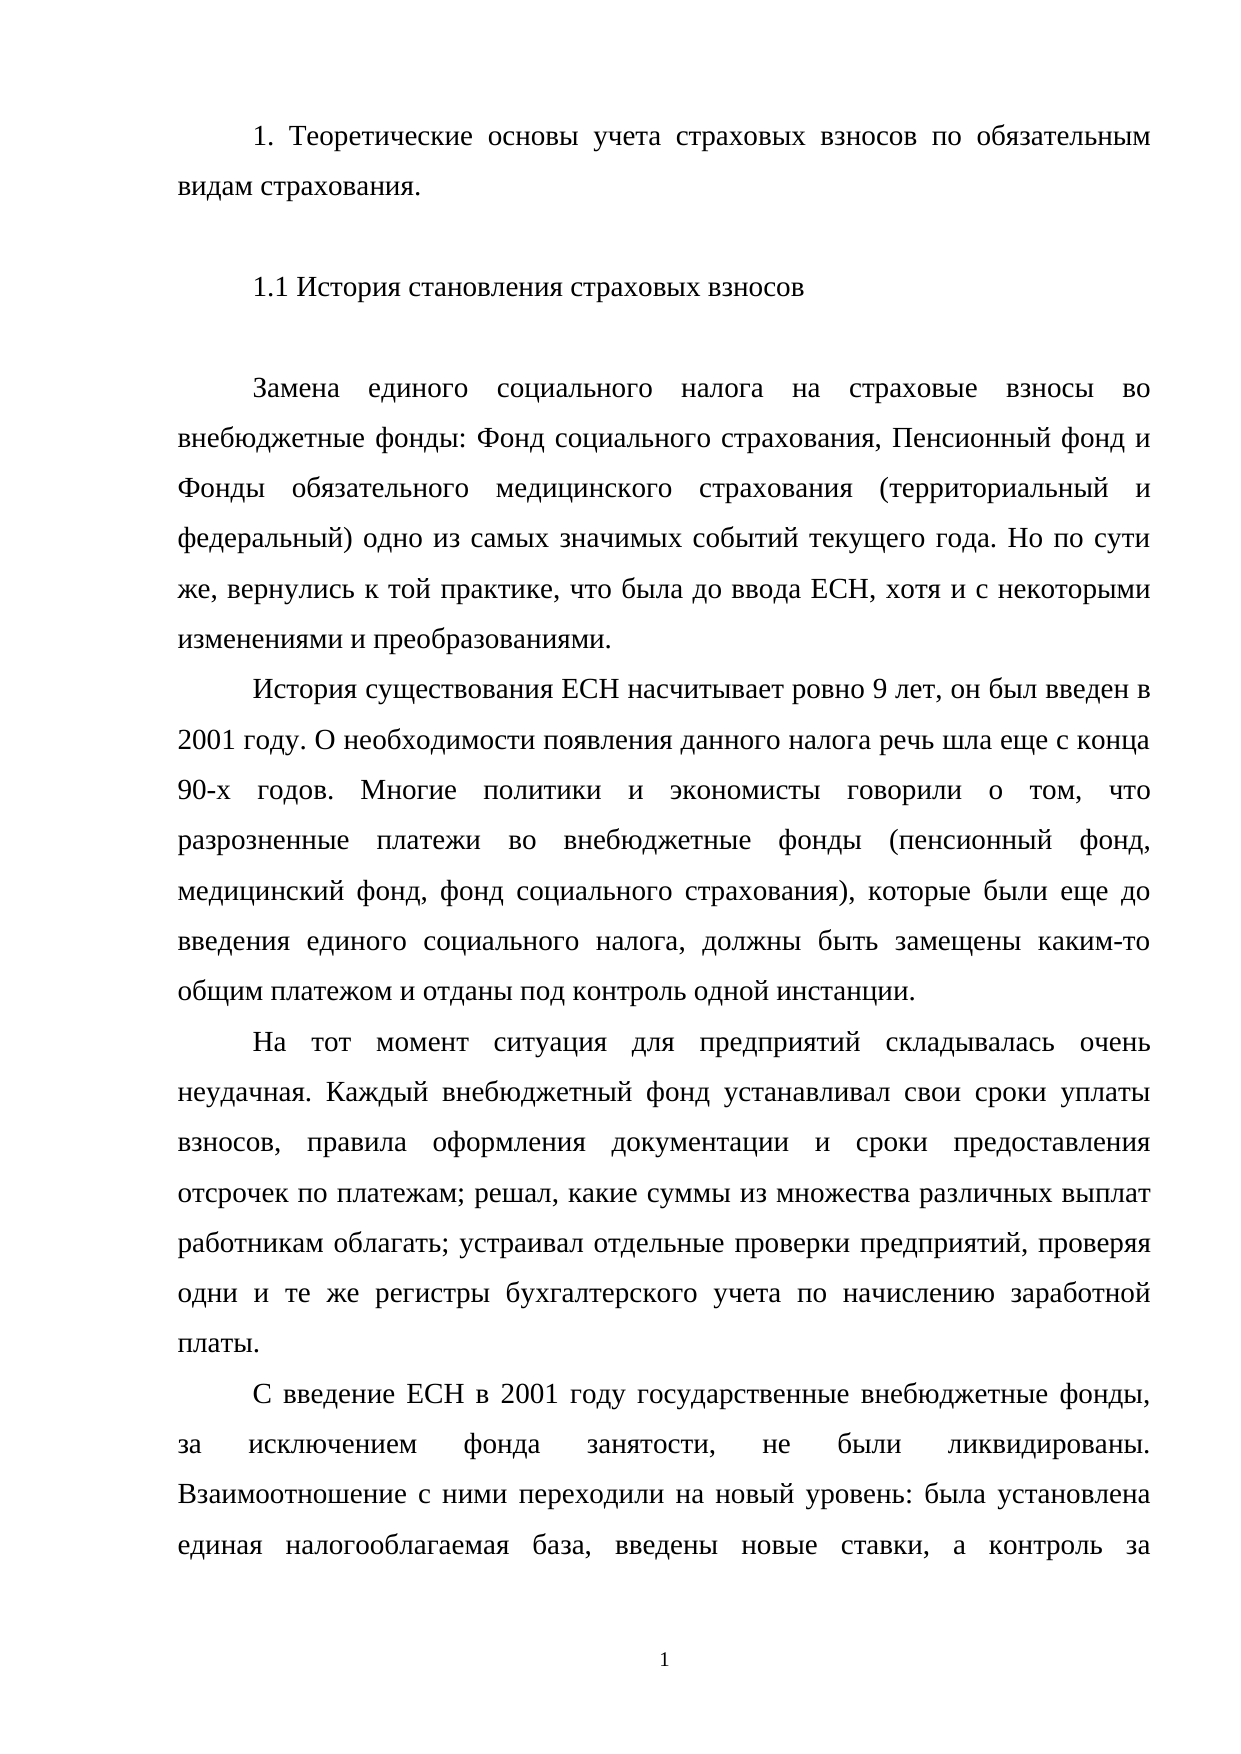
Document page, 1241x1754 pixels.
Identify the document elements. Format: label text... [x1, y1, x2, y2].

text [177, 1376, 1152, 1560]
text Замена единого социального налога на страховые взносы во внебюджетные фонды: Фонд социального страхования, Пенсионный фонд и Фонды обязательного медицинского страхования (территориальный и федеральный) одно из самых значимых событий текущего года. Но по сути же, вернулись к той практике, что была до ввода ЕСН, хотя и с некоторыми изменениями и преобразованиями. [177, 370, 1152, 655]
list Теоретические основы учета страховых взносов по обязательным видам страхования. [177, 118, 1152, 202]
text История существования ЕСН насчитывает ровно 9 лет, он был введен в 2001 году. О необходимости появления данного налога речь шла еще с конца 90-х годов. Многие политики и экономисты говорили о том, что разрозненные платежи во внебюджетные фонды (пенсионный фонд, медицинский фонд, фонд социального страхования), которые были еще до введения единого социального налога, должны быть замещены каким-то общим платежом и отданы под контроль одной инстанции. [177, 672, 1152, 1007]
text 1.1 История становления страховых взносов [177, 269, 1152, 303]
text На тот момент ситуация для предприятий складывалась очень неудачная. Каждый внебюджетный фонд устанавливал свои сроки уплаты взносов, правила оформления документации и сроки предоставления отсрочек по платежам; решал, какие суммы из множества различных выплат работникам облагать; устраивал отдельные проверки предприятий, проверяя одни и те же регистры бухгалтерского учета по начислению заработной платы. [177, 1024, 1152, 1359]
